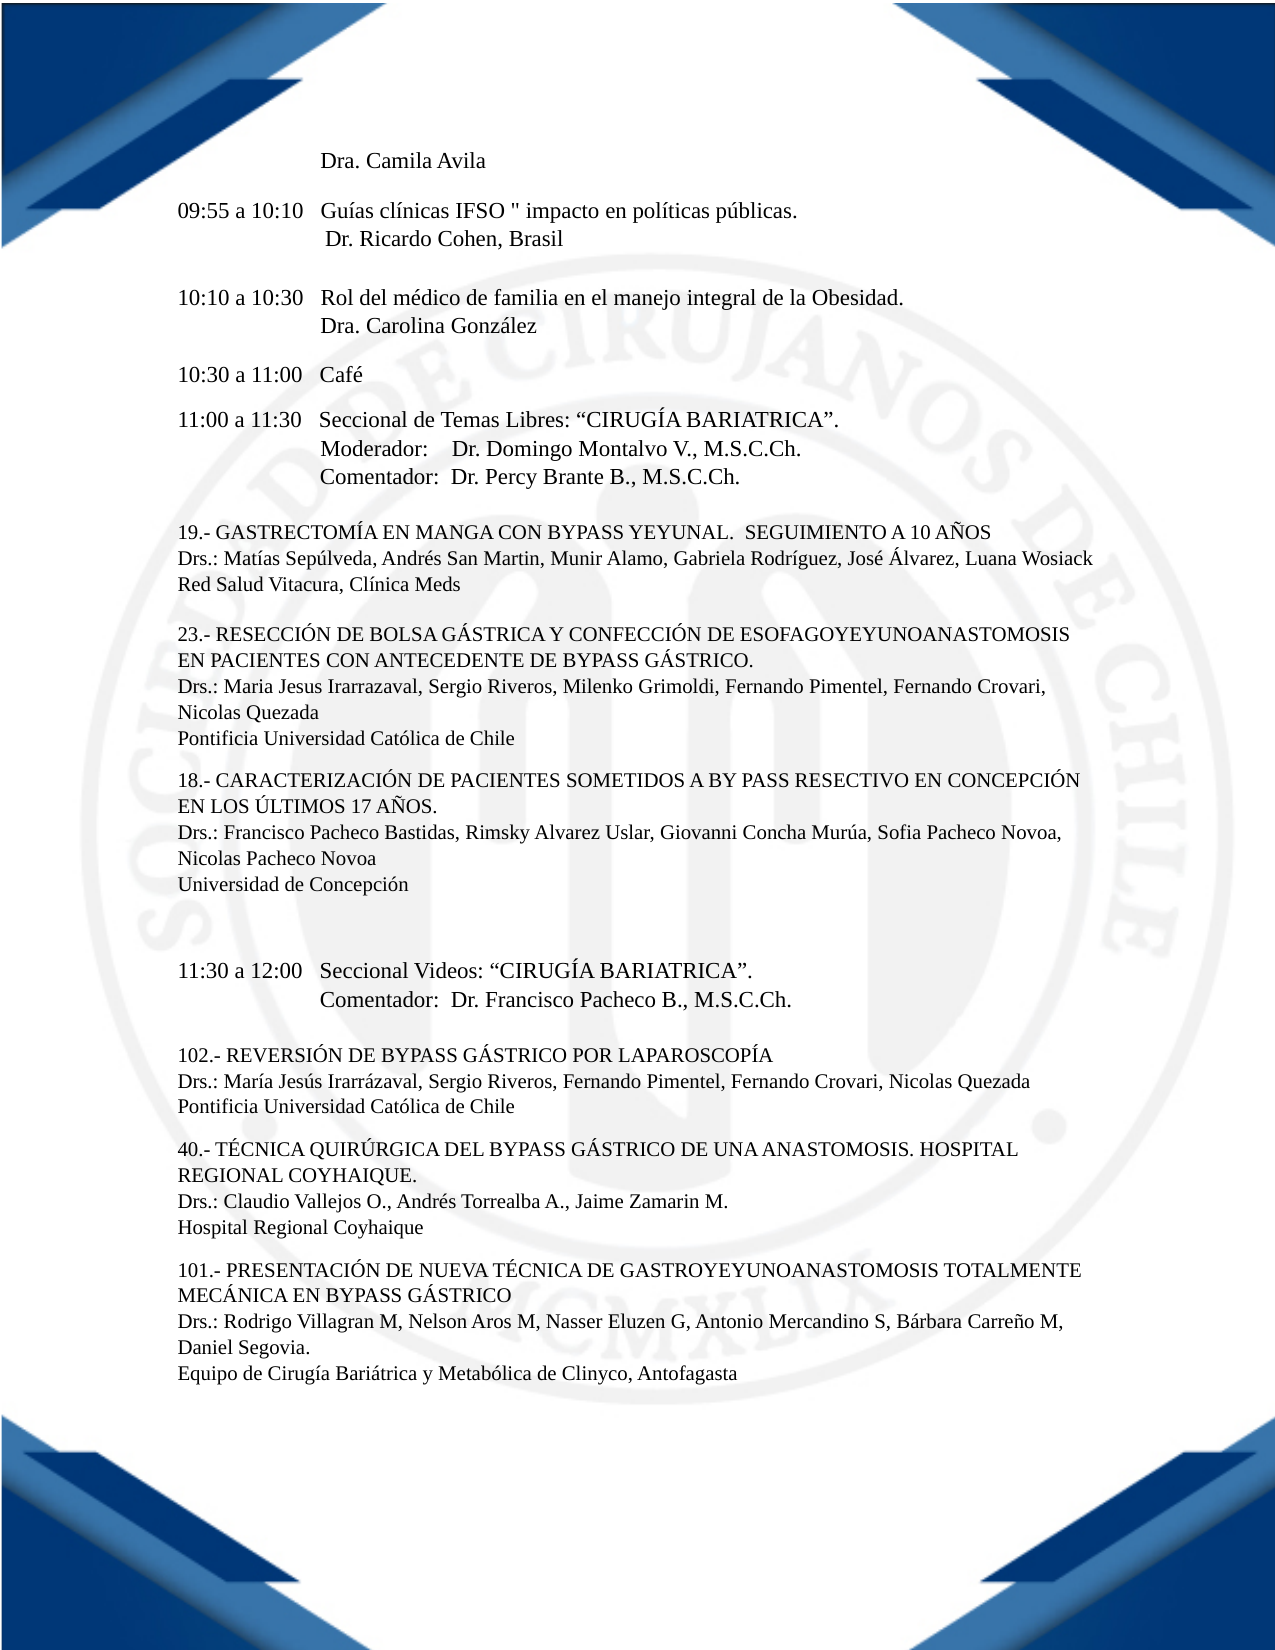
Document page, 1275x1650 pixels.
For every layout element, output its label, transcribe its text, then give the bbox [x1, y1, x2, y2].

text 09:55 a 10:10 Guías clínicas IFSO " impacto en políticas públicas. [177, 197, 1098, 223]
text 19.- GASTRECTOMÍA EN MANGA CON BYPASS YEYUNAL. SEGUIMIENTO A 10 AÑOS Drs.: Matías Sepúlveda, Andrés San Martin, Munir Alamo, Gabriela Rodríguez, José Álvarez, Luana Wosiack Red Salud Vitacura, Clínica Meds [177, 520, 1098, 596]
text Comentador: Dr. Percy Brante B., M.S.C.Ch. [177, 463, 1098, 489]
text 18.- CARACTERIZACIÓN DE PACIENTES SOMETIDOS A BY PASS RESECTIVO EN CONCEPCIÓN EN LOS ÚLTIMOS 17 AÑOS. Drs.: Francisco Pacheco Bastidas, Rimsky Alvarez Uslar, Giovanni Concha Murúa, Sofia Pacheco Novoa, Nicolas Pacheco Novoa Universidad de Concepción [177, 768, 1098, 896]
text 40.- TÉCNICA QUIRÚRGICA DEL BYPASS GÁSTRICO DE UNA ANASTOMOSIS. HOSPITAL REGIONAL COYHAIQUE. Drs.: Claudio Vallejos O., Andrés Torrealba A., Jaime Zamarin M. Hospital Regional Coyhaique [177, 1137, 1098, 1239]
text 23.- RESECCIÓN DE BOLSA GÁSTRICA Y CONFECCIÓN DE ESOFAGOYEYUNOANASTOMOSIS EN PACIENTES CON ANTECEDENTE DE BYPASS GÁSTRICO. Drs.: Maria Jesus Irarrazaval, Sergio Riveros, Milenko Grimoldi, Fernando Pimentel, Fernando Crovari, Nicolas Quezada Pontificia Universidad Católica de Chile [177, 622, 1098, 750]
text Dra. Carolina González [177, 312, 1098, 338]
text 11:00 a 11:30 Seccional de Temas Libres: “CIRUGÍA BARIATRICA”. [177, 406, 1098, 433]
text 10:30 a 11:00 Café [177, 361, 1098, 388]
picture [1, 3, 1275, 1650]
text 11:30 a 12:00 Seccional Videos: “CIRUGÍA BARIATRICA”. [177, 957, 1098, 984]
text Dr. Ricardo Cohen, Brasil [177, 225, 1098, 251]
text Dra. Camila Avila [177, 148, 1098, 174]
text 101.- PRESENTACIÓN DE NUEVA TÉCNICA DE GASTROYEYUNOANASTOMOSIS TOTALMENTE MECÁNICA EN BYPASS GÁSTRICO Drs.: Rodrigo Villagran M, Nelson Aros M, Nasser Eluzen G, Antonio Mercandino S, Bárbara Carreño M, Daniel Segovia. Equipo de Cirugía Bariátrica y Metabólica de Clinyco, Antofagasta [177, 1257, 1098, 1385]
text 102.- REVERSIÓN DE BYPASS GÁSTRICO POR LAPAROSCOPÍA Drs.: María Jesús Irarrázaval, Sergio Riveros, Fernando Pimentel, Fernando Crovari, Nicolas Quezada Pontificia Universidad Católica de Chile [177, 1043, 1098, 1118]
text Moderador: Dr. Domingo Montalvo V., M.S.C.Ch. [177, 435, 1098, 461]
text 10:10 a 10:30 Rol del médico de familia en el manejo integral de la Obesidad. [177, 284, 1098, 310]
text Comentador: Dr. Francisco Pacheco B., M.S.C.Ch. [177, 986, 1098, 1012]
